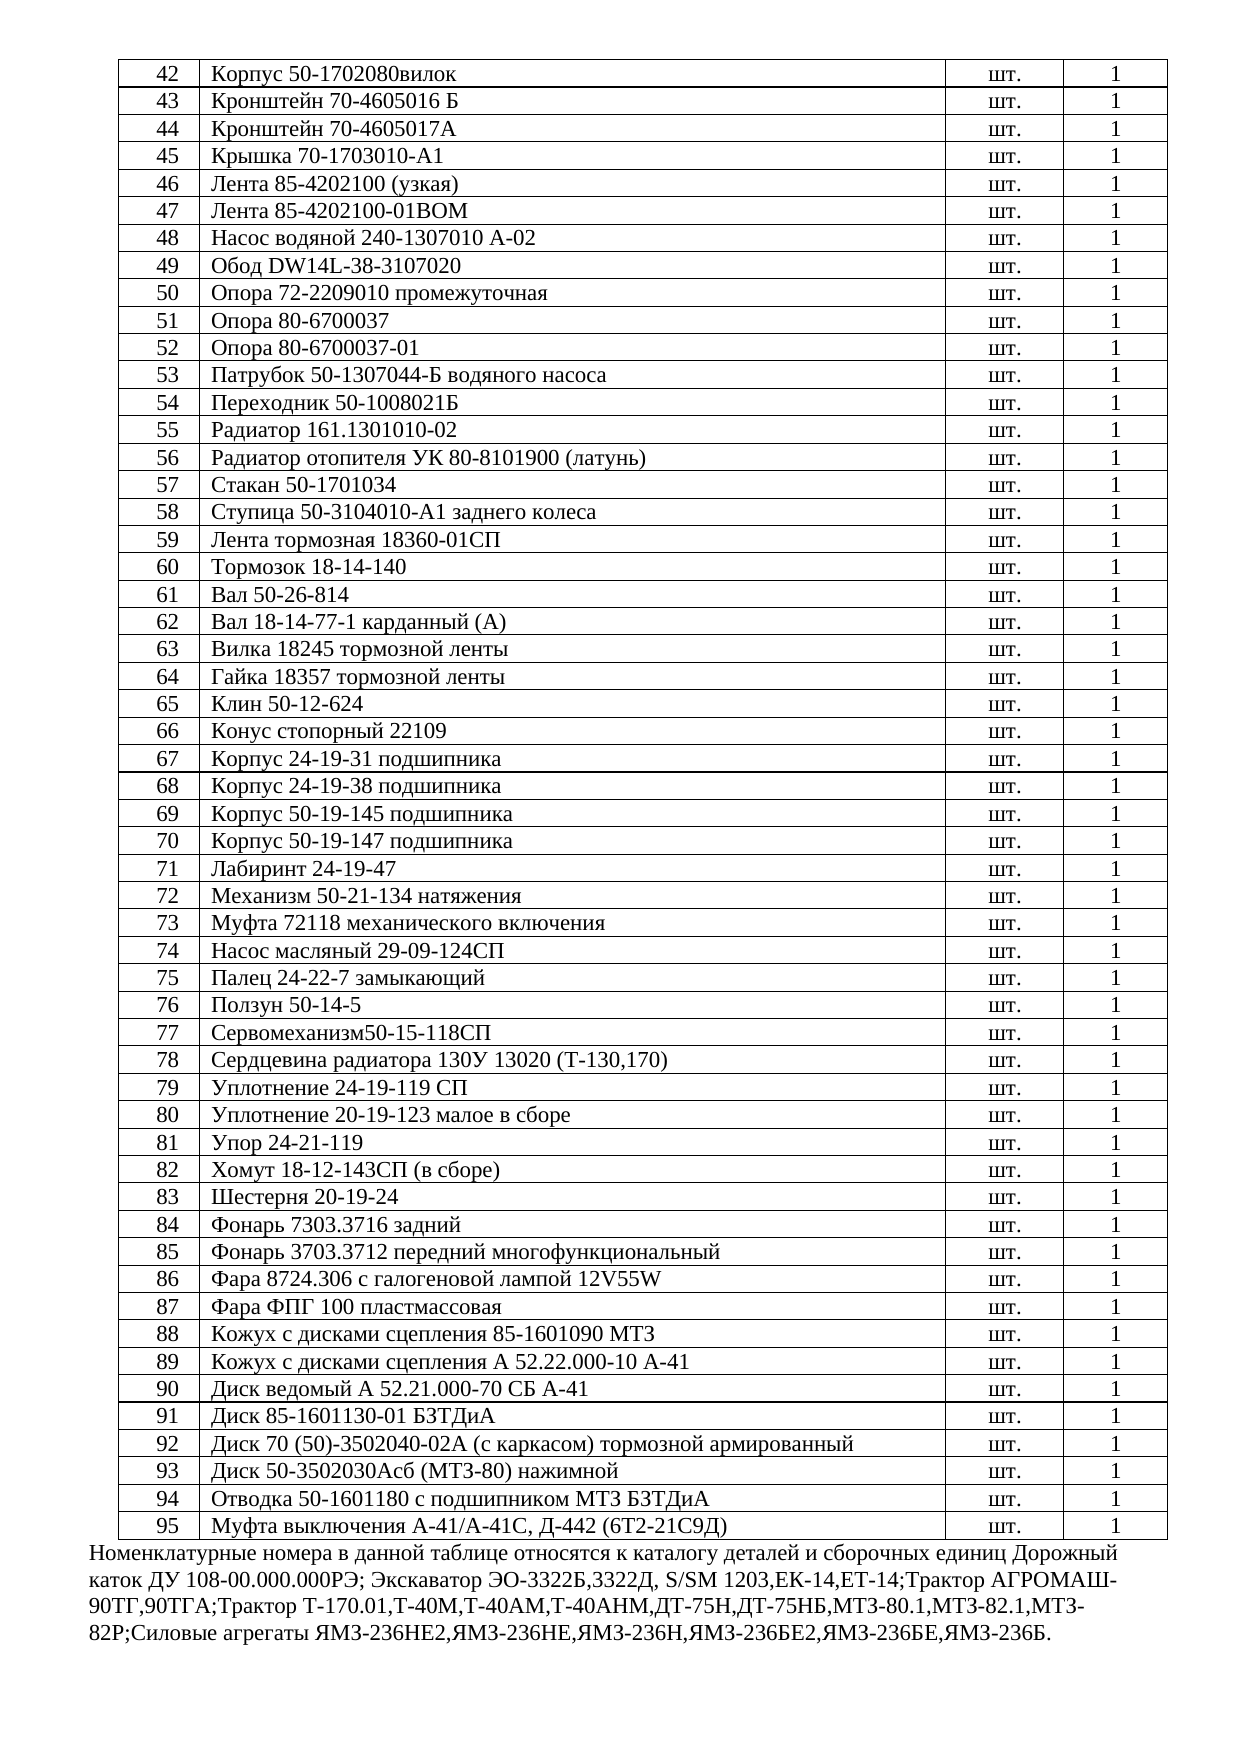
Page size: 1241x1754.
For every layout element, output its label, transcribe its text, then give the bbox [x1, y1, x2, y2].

table_cell 1 [1064, 1101, 1167, 1127]
table_cell Обод DW14L-38-3107020 [200, 252, 945, 278]
table_cell шт. [946, 225, 1063, 251]
table_cell 1 [1064, 1019, 1167, 1045]
table_cell 1 [1064, 964, 1167, 991]
table_cell [119, 1348, 199, 1374]
table_cell [119, 361, 199, 388]
table_cell Лабиринт 24-19-47 [200, 855, 945, 881]
table_cell шт. [946, 307, 1063, 333]
table_cell 1 [1064, 389, 1167, 415]
table_cell 1 [1064, 416, 1167, 443]
table_cell 1 [1064, 444, 1167, 470]
table_cell шт. [946, 1266, 1063, 1292]
table_cell [119, 1101, 199, 1127]
table_cell шт. [946, 1375, 1063, 1401]
table_cell [119, 334, 199, 360]
table_cell Опора 80-6700037 [200, 307, 945, 333]
table_cell [119, 1183, 199, 1210]
table_cell 1 [1064, 1348, 1167, 1374]
table_cell [119, 745, 199, 771]
table_cell шт. [946, 1183, 1063, 1210]
table_cell 1 [1064, 663, 1167, 689]
table_cell [119, 1046, 199, 1073]
table_cell Кронштейн 70-4605016 Б [200, 88, 945, 114]
table_cell [119, 1403, 199, 1429]
table_cell 1 [1064, 252, 1167, 278]
table_cell [119, 1512, 199, 1538]
table_cell шт. [946, 1293, 1063, 1319]
table_cell Насос масляный 29-09-124СП [200, 937, 945, 963]
table_cell [119, 225, 199, 251]
table_cell 1 [1064, 608, 1167, 634]
table_cell [119, 526, 199, 552]
table_cell шт. [946, 252, 1063, 278]
table_cell 1 [1064, 1485, 1167, 1511]
table_cell [119, 964, 199, 991]
table_cell Корпус 50-19-147 подшипника [200, 827, 945, 853]
table_cell [119, 635, 199, 662]
table_cell [119, 416, 199, 443]
table_cell 1 [1064, 1129, 1167, 1155]
table_cell 1 [1064, 1238, 1167, 1264]
table_cell 1 [1064, 1430, 1167, 1456]
table_cell 1 [1064, 745, 1167, 771]
table_cell Диск 70 (50)-3502040-02А (с каркасом) тормозной армированный [200, 1430, 945, 1456]
table_cell [119, 992, 199, 1018]
table_cell шт. [946, 1156, 1063, 1182]
table_cell Палец 24-22-7 замыкающий [200, 964, 945, 991]
table_cell [119, 499, 199, 525]
table_cell 1 [1064, 499, 1167, 525]
table_cell 1 [1064, 197, 1167, 223]
table_cell шт. [946, 1074, 1063, 1100]
table_cell шт. [946, 1485, 1063, 1511]
table_cell Гайка 18357 тормозной ленты [200, 663, 945, 689]
table_cell Корпус 24-19-38 подшипника [200, 773, 945, 799]
table_cell Вилка 18245 тормозной ленты [200, 635, 945, 662]
table_cell шт. [946, 279, 1063, 306]
table_cell Стакан 50-1701034 [200, 471, 945, 497]
table_cell [119, 115, 199, 141]
table_cell Диск ведомый А 52.21.000-70 СБ А-41 [200, 1375, 945, 1401]
table_cell [119, 142, 199, 169]
table_cell [119, 1375, 199, 1401]
table_cell шт. [946, 827, 1063, 853]
table_cell 1 [1064, 1266, 1167, 1292]
table_cell 1 [1064, 937, 1167, 963]
table_cell шт. [946, 88, 1063, 114]
table_cell Диск 85-1601130-01 БЗТДиА [200, 1403, 945, 1429]
table_cell 1 [1064, 170, 1167, 196]
table_cell шт. [946, 690, 1063, 717]
table_cell шт. [946, 334, 1063, 360]
table_cell 1 [1064, 88, 1167, 114]
table_cell шт. [946, 170, 1063, 196]
table_cell шт. [946, 718, 1063, 744]
table_cell Клин 50-12-624 [200, 690, 945, 717]
table_cell [119, 1457, 199, 1484]
table_cell [119, 608, 199, 634]
table_cell Радиатор 161.1301010-02 [200, 416, 945, 443]
table_cell Фара ФПГ 100 пластмассовая [200, 1293, 945, 1319]
table_cell Фонарь 3703.3712 передний многофункциональный [200, 1238, 945, 1264]
table_cell шт. [946, 1238, 1063, 1264]
table_cell Вал 50-26-814 [200, 581, 945, 607]
table_cell Кронштейн 70-4605017А [200, 115, 945, 141]
table_cell Тормозок 18-14-140 [200, 553, 945, 579]
table_cell [119, 718, 199, 744]
text Номенклатурные номера в данной таблице относятся к каталогу деталей и сборочных единиц Дорожный каток ДУ 108-00.000.000РЭ; Экскаватор ЭО-3322Б,3322Д, S/SM 1203,ЕК-14,ЕТ-14;Трактор АГРОМАШ-90ТГ,90ТГА;Трактор Т-170.01,Т-40М,Т-40АМ,Т-40АНМ,ДТ-75Н,ДТ-75НБ,МТЗ-80.1,МТЗ-82.1,МТЗ-82Р;Силовые агрегаты ЯМЗ-236НЕ2,ЯМЗ-236НЕ,ЯМЗ-236Н,ЯМЗ-236БЕ2,ЯМЗ-236БЕ,ЯМЗ-236Б. [88, 1539, 1167, 1645]
table_cell шт. [946, 773, 1063, 799]
table_cell шт. [946, 663, 1063, 689]
table_cell 1 [1064, 1320, 1167, 1347]
table_cell 1 [1064, 635, 1167, 662]
table_cell шт. [946, 909, 1063, 936]
table_cell шт. [946, 389, 1063, 415]
table_cell шт. [946, 115, 1063, 141]
table_cell Хомут 18-12-143СП (в сборе) [200, 1156, 945, 1182]
table_cell [119, 800, 199, 826]
table_cell [119, 197, 199, 223]
table_cell [119, 1156, 199, 1182]
table_cell шт. [946, 745, 1063, 771]
table_cell 1 [1064, 690, 1167, 717]
table_cell Отводка 50-1601180 с подшипником МТЗ БЗТДиА [200, 1485, 945, 1511]
table_cell шт. [946, 1046, 1063, 1073]
table_cell 1 [1064, 909, 1167, 936]
table_cell [119, 1293, 199, 1319]
table_cell шт. [946, 1512, 1063, 1538]
table_cell шт. [946, 361, 1063, 388]
table_cell Ступица 50-3104010-А1 заднего колеса [200, 499, 945, 525]
table_cell [119, 1485, 199, 1511]
table_cell 1 [1064, 992, 1167, 1018]
table_cell 1 [1064, 1156, 1167, 1182]
table_cell [119, 937, 199, 963]
table_cell [119, 1019, 199, 1045]
table_cell шт. [946, 553, 1063, 579]
table_cell Радиатор отопителя УК 80-8101900 (латунь) [200, 444, 945, 470]
table_cell Сердцевина радиатора 130У 13020 (Т-130,170) [200, 1046, 945, 1073]
table_cell шт. [946, 416, 1063, 443]
table_cell Кожух с дисками сцепления 85-1601090 МТЗ [200, 1320, 945, 1347]
table_cell шт. [946, 60, 1063, 86]
table_cell 1 [1064, 1403, 1167, 1429]
table_cell 1 [1064, 142, 1167, 169]
table_cell шт. [946, 1129, 1063, 1155]
table_cell шт. [946, 635, 1063, 662]
table_cell 1 [1064, 773, 1167, 799]
table_cell шт. [946, 882, 1063, 908]
table_cell [119, 663, 199, 689]
table_cell Крышка 70-1703010-А1 [200, 142, 945, 169]
table_cell шт. [946, 526, 1063, 552]
table_cell [119, 690, 199, 717]
table_cell шт. [946, 937, 1063, 963]
table_cell [119, 307, 199, 333]
table_cell [119, 88, 199, 114]
table_cell Лента 85-4202100-01ВОМ [200, 197, 945, 223]
table_cell [119, 1129, 199, 1155]
table_cell Лента тормозная 18360-01СП [200, 526, 945, 552]
table_cell Лента 85-4202100 (узкая) [200, 170, 945, 196]
table_cell Насос водяной 240-1307010 А-02 [200, 225, 945, 251]
table_cell шт. [946, 499, 1063, 525]
table_cell [119, 444, 199, 470]
table_cell шт. [946, 1320, 1063, 1347]
table_cell [119, 827, 199, 853]
table_cell 1 [1064, 1375, 1167, 1401]
table_cell 1 [1064, 279, 1167, 306]
table_cell Корпус 50-1702080вилок [200, 60, 945, 86]
table_cell 1 [1064, 553, 1167, 579]
table_cell шт. [946, 608, 1063, 634]
table_cell Корпус 24-19-31 подшипника [200, 745, 945, 771]
table_cell шт. [946, 800, 1063, 826]
table_cell 1 [1064, 1293, 1167, 1319]
table_cell [119, 855, 199, 881]
table_cell шт. [946, 581, 1063, 607]
table_cell [119, 1211, 199, 1237]
table_cell 1 [1064, 1512, 1167, 1538]
table_cell шт. [946, 964, 1063, 991]
table_cell [119, 252, 199, 278]
table_cell 1 [1064, 855, 1167, 881]
table_cell [119, 170, 199, 196]
table_cell Уплотнение 24-19-119 СП [200, 1074, 945, 1100]
table_cell шт. [946, 1101, 1063, 1127]
table_cell Фонарь 7303.3716 задний [200, 1211, 945, 1237]
table_cell [119, 553, 199, 579]
table_cell 1 [1064, 1074, 1167, 1100]
table_cell шт. [946, 992, 1063, 1018]
table_cell [119, 882, 199, 908]
table_cell шт. [946, 1403, 1063, 1429]
table_cell шт. [946, 444, 1063, 470]
table_cell 1 [1064, 882, 1167, 908]
table_cell [119, 773, 199, 799]
table_cell [119, 909, 199, 936]
table_cell [119, 1430, 199, 1456]
table_cell шт. [946, 142, 1063, 169]
table_cell Шестерня 20-19-24 [200, 1183, 945, 1210]
table_cell 1 [1064, 1211, 1167, 1237]
table_cell Механизм 50-21-134 натяжения [200, 882, 945, 908]
table_cell Опора 72-2209010 промежуточная [200, 279, 945, 306]
table_cell 1 [1064, 334, 1167, 360]
table_cell [119, 1266, 199, 1292]
table_cell Диск 50-3502030Асб (МТЗ-80) нажимной [200, 1457, 945, 1484]
table_cell Корпус 50-19-145 подшипника [200, 800, 945, 826]
table_cell Кожух с дисками сцепления А 52.22.000-10 А-41 [200, 1348, 945, 1374]
table_cell 1 [1064, 307, 1167, 333]
table_cell 1 [1064, 60, 1167, 86]
table_cell 1 [1064, 1183, 1167, 1210]
table_cell 1 [1064, 1046, 1167, 1073]
table_cell шт. [946, 1019, 1063, 1045]
table_cell 1 [1064, 1457, 1167, 1484]
table_cell 1 [1064, 526, 1167, 552]
table_cell шт. [946, 471, 1063, 497]
table_cell [119, 1238, 199, 1264]
table_cell [119, 60, 199, 86]
table_cell 1 [1064, 827, 1167, 853]
table_cell [119, 279, 199, 306]
table_cell 1 [1064, 581, 1167, 607]
table_cell шт. [946, 1430, 1063, 1456]
table_cell [119, 1320, 199, 1347]
table_cell Опора 80-6700037-01 [200, 334, 945, 360]
table_cell Муфта 72118 механического включения [200, 909, 945, 936]
table_cell Муфта выключения А-41/А-41С, Д-442 (6Т2-21С9Д) [200, 1512, 945, 1538]
table_cell Переходник 50-1008021Б [200, 389, 945, 415]
table_cell Ползун 50-14-5 [200, 992, 945, 1018]
table_cell Сервомеханизм50-15-118СП [200, 1019, 945, 1045]
table_cell шт. [946, 1348, 1063, 1374]
table_cell Вал 18-14-77-1 карданный (А) [200, 608, 945, 634]
table_cell [119, 471, 199, 497]
table_cell шт. [946, 197, 1063, 223]
table_cell 1 [1064, 800, 1167, 826]
table_cell шт. [946, 855, 1063, 881]
table_cell Упор 24-21-119 [200, 1129, 945, 1155]
table_cell [119, 389, 199, 415]
table_cell 1 [1064, 718, 1167, 744]
table_cell шт. [946, 1211, 1063, 1237]
table_cell Патрубок 50-1307044-Б водяного насоса [200, 361, 945, 388]
table_cell 1 [1064, 361, 1167, 388]
table_cell [119, 581, 199, 607]
table_cell 1 [1064, 471, 1167, 497]
table_cell Конус стопорный 22109 [200, 718, 945, 744]
table_cell Уплотнение 20-19-123 малое в сборе [200, 1101, 945, 1127]
table_cell 1 [1064, 225, 1167, 251]
table_cell шт. [946, 1457, 1063, 1484]
table_cell [119, 1074, 199, 1100]
table_cell 1 [1064, 115, 1167, 141]
table_cell Фара 8724.306 с галогеновой лампой 12V55W [200, 1266, 945, 1292]
